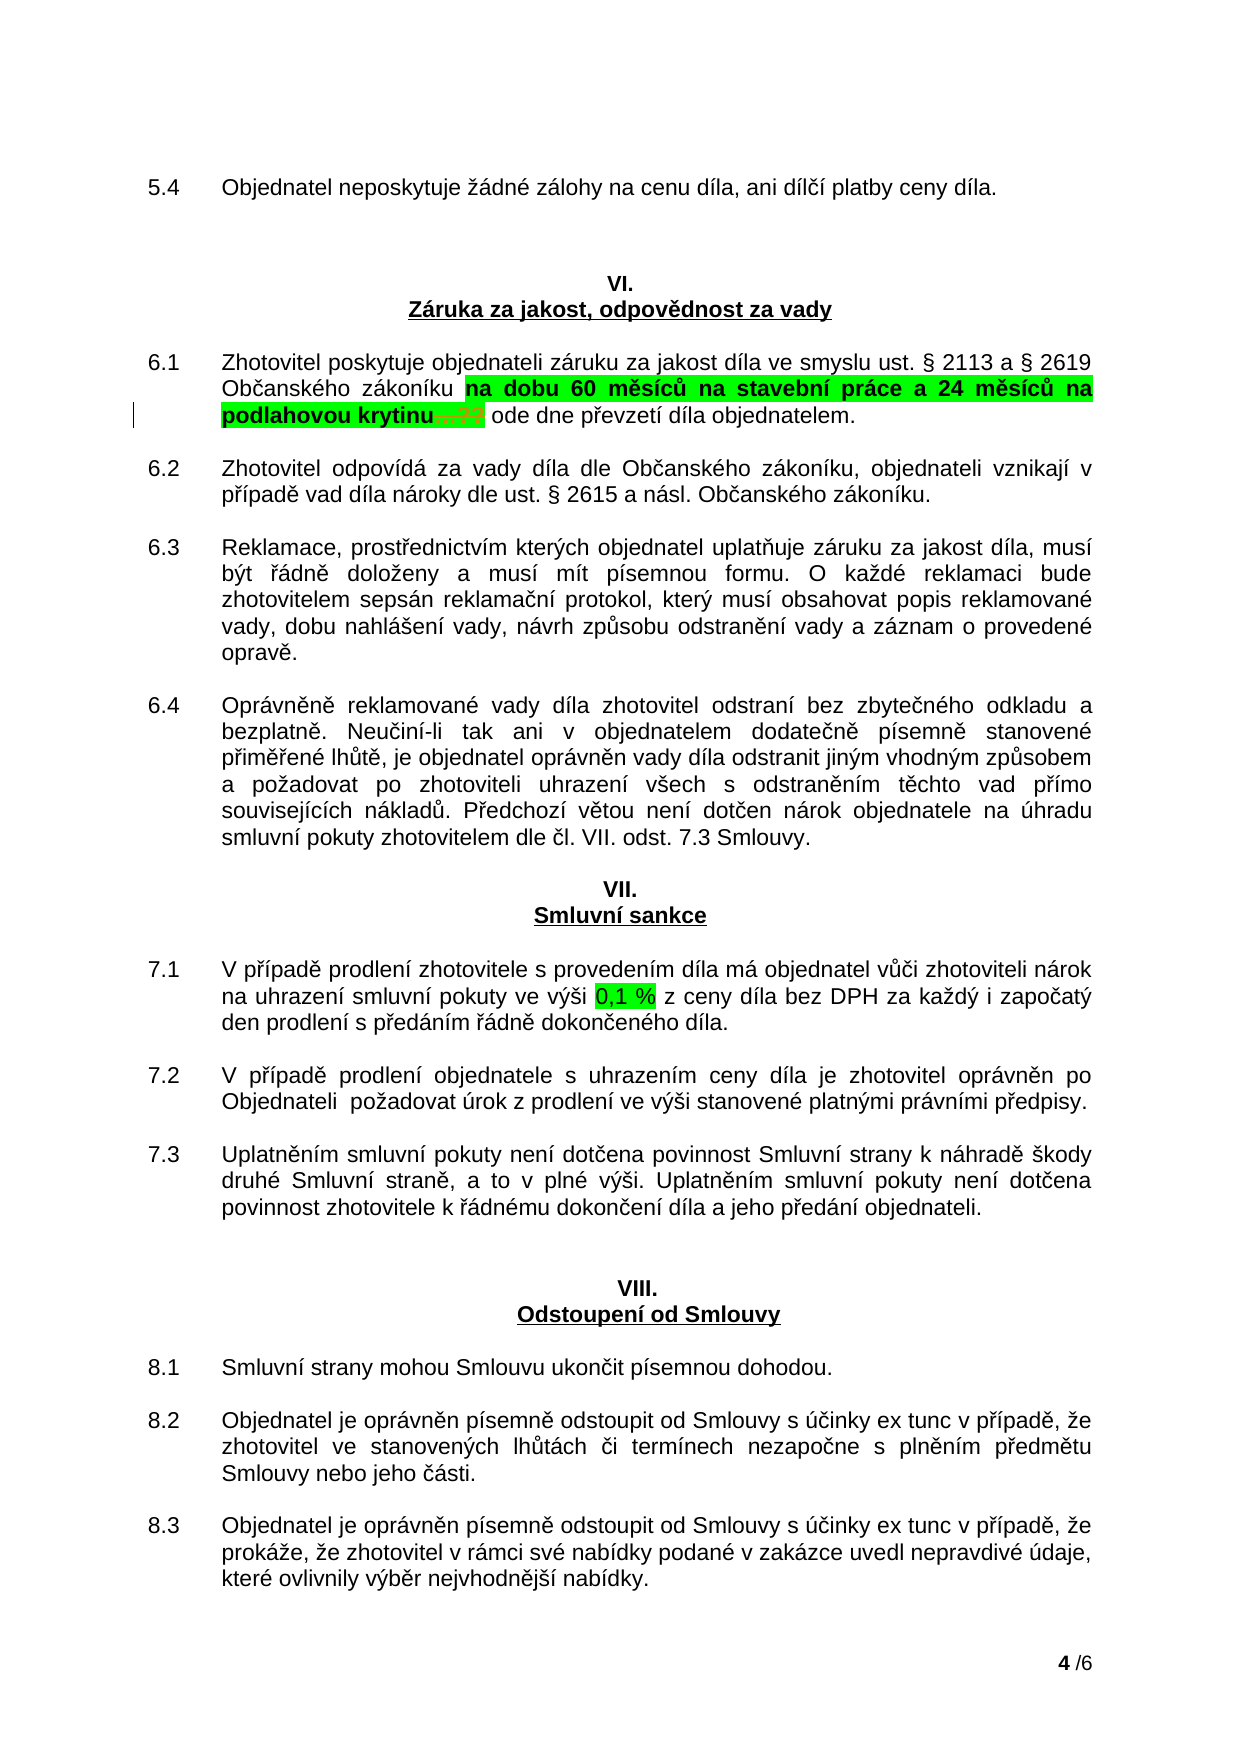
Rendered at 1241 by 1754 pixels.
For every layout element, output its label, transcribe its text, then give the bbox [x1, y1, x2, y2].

text 5.4 Objednatel neposkytuje žádné zálohy na cenu díla, ani dílčí platby ceny díla. [148, 174, 1093, 200]
text VIII. [543, 1275, 1093, 1301]
text 6.3 Reklamace, prostřednictvím kterých objednatel uplatňuje záruku za jakost díla, musí být řádně doloženy a musí mít písemnou formu. O každé reklamaci bude zhotovitelem sepsán reklamační protokol, který musí obsahovat popis reklamované vady, dobu nahlášení vady, návrh způsobu odstranění vady a záznam o provedené opravě. [148, 533, 1093, 665]
text 7.2 V případě prodlení objednatele s uhrazením ceny díla je zhotovitel oprávněn po Objednateli požadovat úrok z prodlení ve výši stanovené platnými právními předpisy. [148, 1062, 1093, 1114]
text Záruka za jakost, odpovědnost za vady [148, 296, 1093, 323]
text 6.4 Oprávněně reklamované vady díla zhotovitel odstraní bez zbytečného odkladu a bezplatně. Neučiní-li tak ani v objednatelem dodatečně písemně stanovené přiměřené lhůtě, je objednatel oprávněn vady díla odstranit jiným vhodným způsobem a požadovat po zhotoviteli uhrazení všech s odstraněním těchto vad přímo souvisejících nákladů. Předchozí větou není dotčen nárok objednatele na úhradu smluvní pokuty zhotovitelem dle čl. VII. odst. 7.3 Smlouvy. [148, 692, 1093, 850]
text VII. [148, 876, 1093, 902]
text Smluvní sankce [148, 902, 1093, 929]
text 8.1 Smluvní strany mohou Smlouvu ukončit písemnou dohodou. [148, 1354, 1093, 1381]
text 8.3 Objednatel je oprávněn písemně odstoupit od Smlouvy s účinky ex tunc v případě, že prokáže, že zhotovitel v rámci své nabídky podané v zakázce uvedl nepravdivé údaje, které ovlivnily výběr nejvhodnější nabídky. [148, 1512, 1093, 1591]
text 6.1 Zhotovitel poskytuje objednateli záruku za jakost díla ve smyslu ust. § 2113 a § 2619 Občanského zákoníku na dobu 60 měsíců na stavební práce a 24 měsíců na podlahovou krytinu ode dne převzetí díla objednatelem. [148, 349, 1093, 428]
text 8.2 Objednatel je oprávněn písemně odstoupit od Smlouvy s účinky ex tunc v případě, že zhotovitel ve stanovených lhůtách či termínech nezapočne s plněním předmětu Smlouvy nebo jeho části. [148, 1407, 1093, 1486]
text Odstoupení od Smlouvy [443, 1301, 1093, 1328]
text 7.3 Uplatněním smluvní pokuty není dotčena povinnost Smluvní strany k náhradě škody druhé Smluvní straně, a to v plné výši. Uplatněním smluvní pokuty není dotčena povinnost zhotovitele k řádnému dokončení díla a jeho předání objednateli. [148, 1141, 1093, 1220]
text 6.2 Zhotovitel odpovídá za vady díla dle Občanského zákoníku, objednateli vznikají v případě vad díla nároky dle ust. § 2615 a násl. Občanského zákoníku. [148, 454, 1093, 507]
text 7.1 V případě prodlení zhotovitele s provedením díla má objednatel vůči zhotoviteli nárok na uhrazení smluvní pokuty ve výši 0,1 % z ceny díla bez DPH za každý i započatý den prodlení s předáním řádně dokončeného díla. [148, 956, 1093, 1036]
text VI. [148, 271, 1093, 296]
